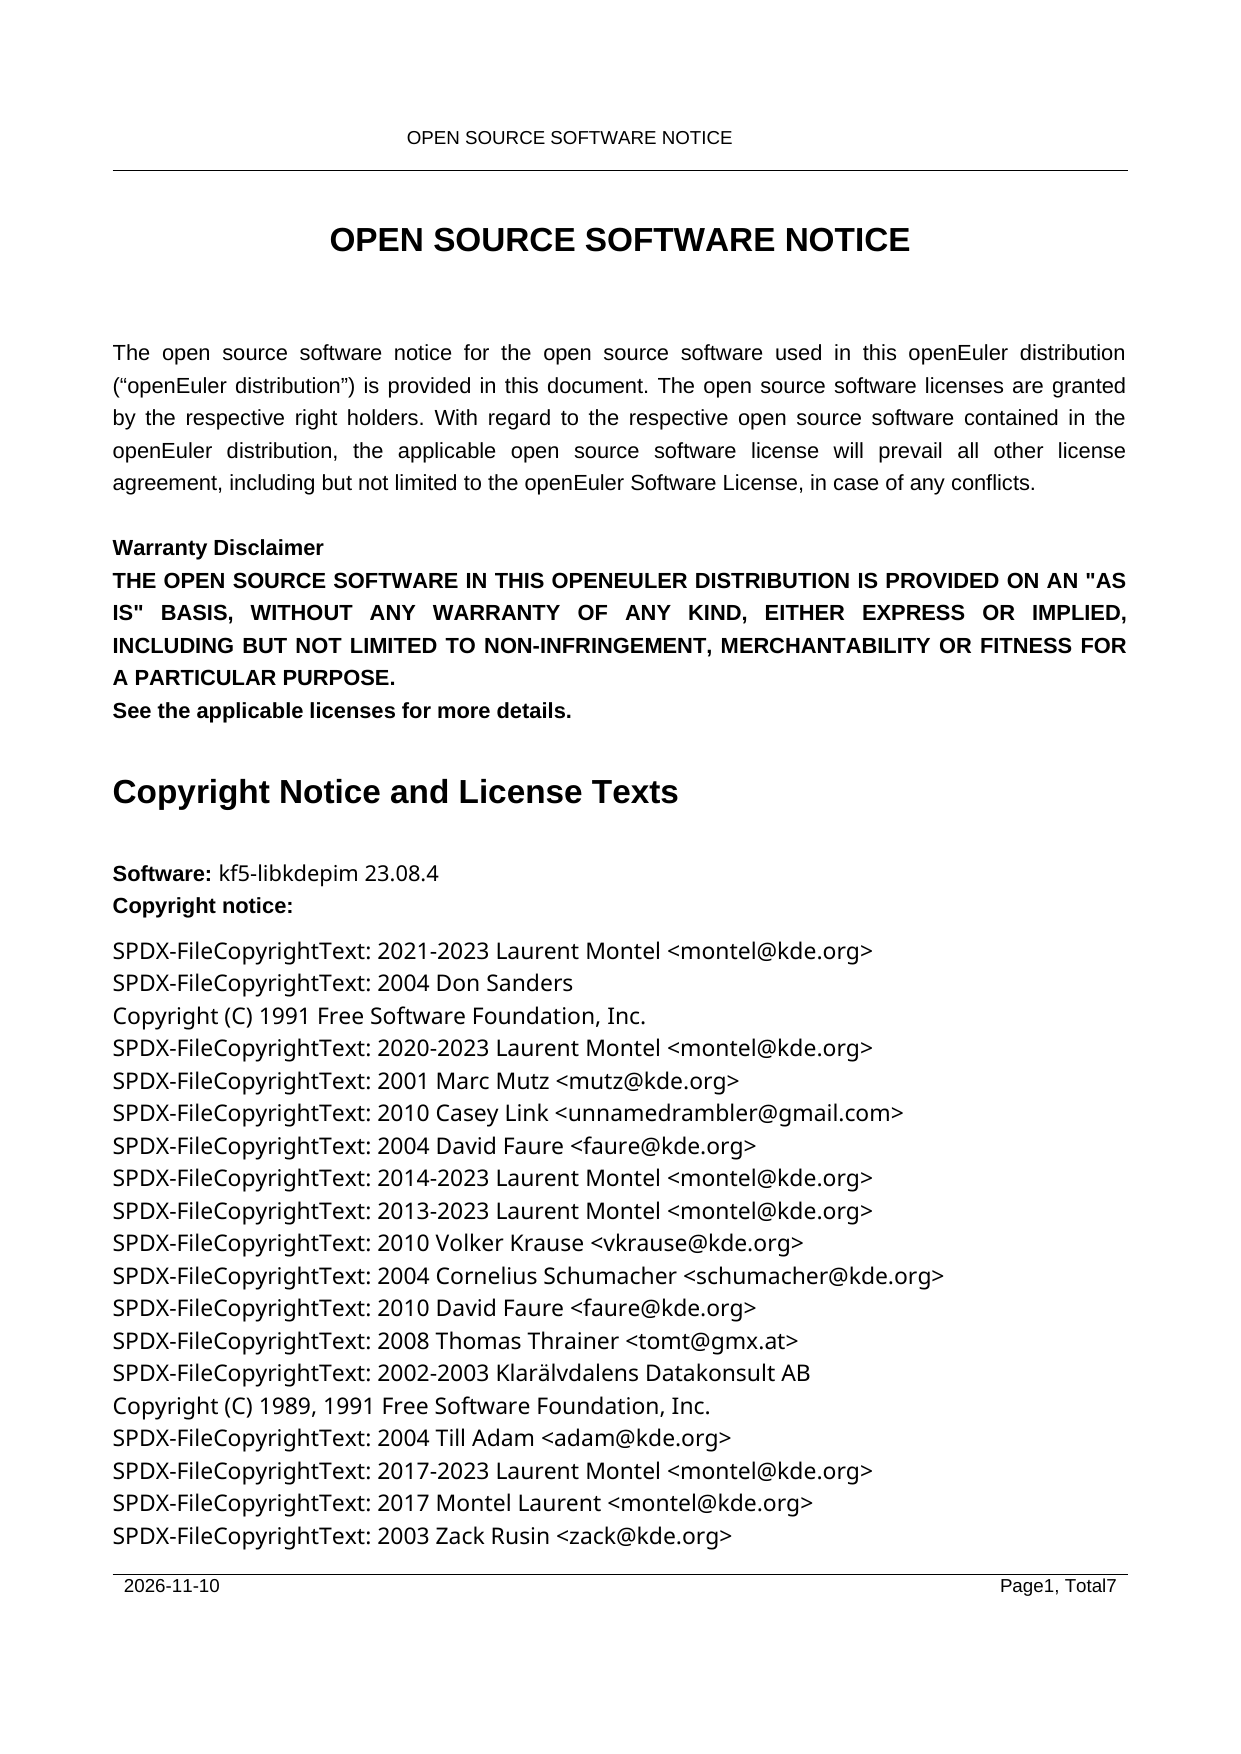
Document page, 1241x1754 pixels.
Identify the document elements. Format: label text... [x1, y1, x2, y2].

text THE OPEN SOURCE SOFTWARE IN THIS OPENEULER DISTRIBUTION IS PROVIDED ON AN "AS IS" BASIS, WITHOUT ANY WARRANTY OF ANY KIND, EITHER EXPRESS OR IMPLIED, INCLUDING BUT NOT LIMITED TO NON-INFRINGEMENT, MERCHANTABILITY OR FITNESS FOR A PARTICULAR PURPOSE. See the applicable licenses for more details. [112, 564, 1128, 726]
text Warranty Disclaimer [112, 531, 1128, 564]
text Copyright notice: [112, 889, 1128, 921]
text OPEN SOURCE SOFTWARE NOTICE [112, 206, 1128, 271]
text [112, 934, 1128, 1551]
text The open source software notice for the open source software used in this openEuler distribution (“openEuler distribution”) is provided in this document. The open source software licenses are granted by the respective right holders. With regard to the respective open source software contained in the openEuler distribution, the applicable open source software license will prevail all other license agreement, including but not limited to the openEuler Software License, in case of any conflicts. [112, 336, 1128, 499]
title Software: kf5-libkdepim 23.08.4 [112, 856, 1128, 889]
text Copyright Notice and License Texts [112, 759, 1128, 824]
